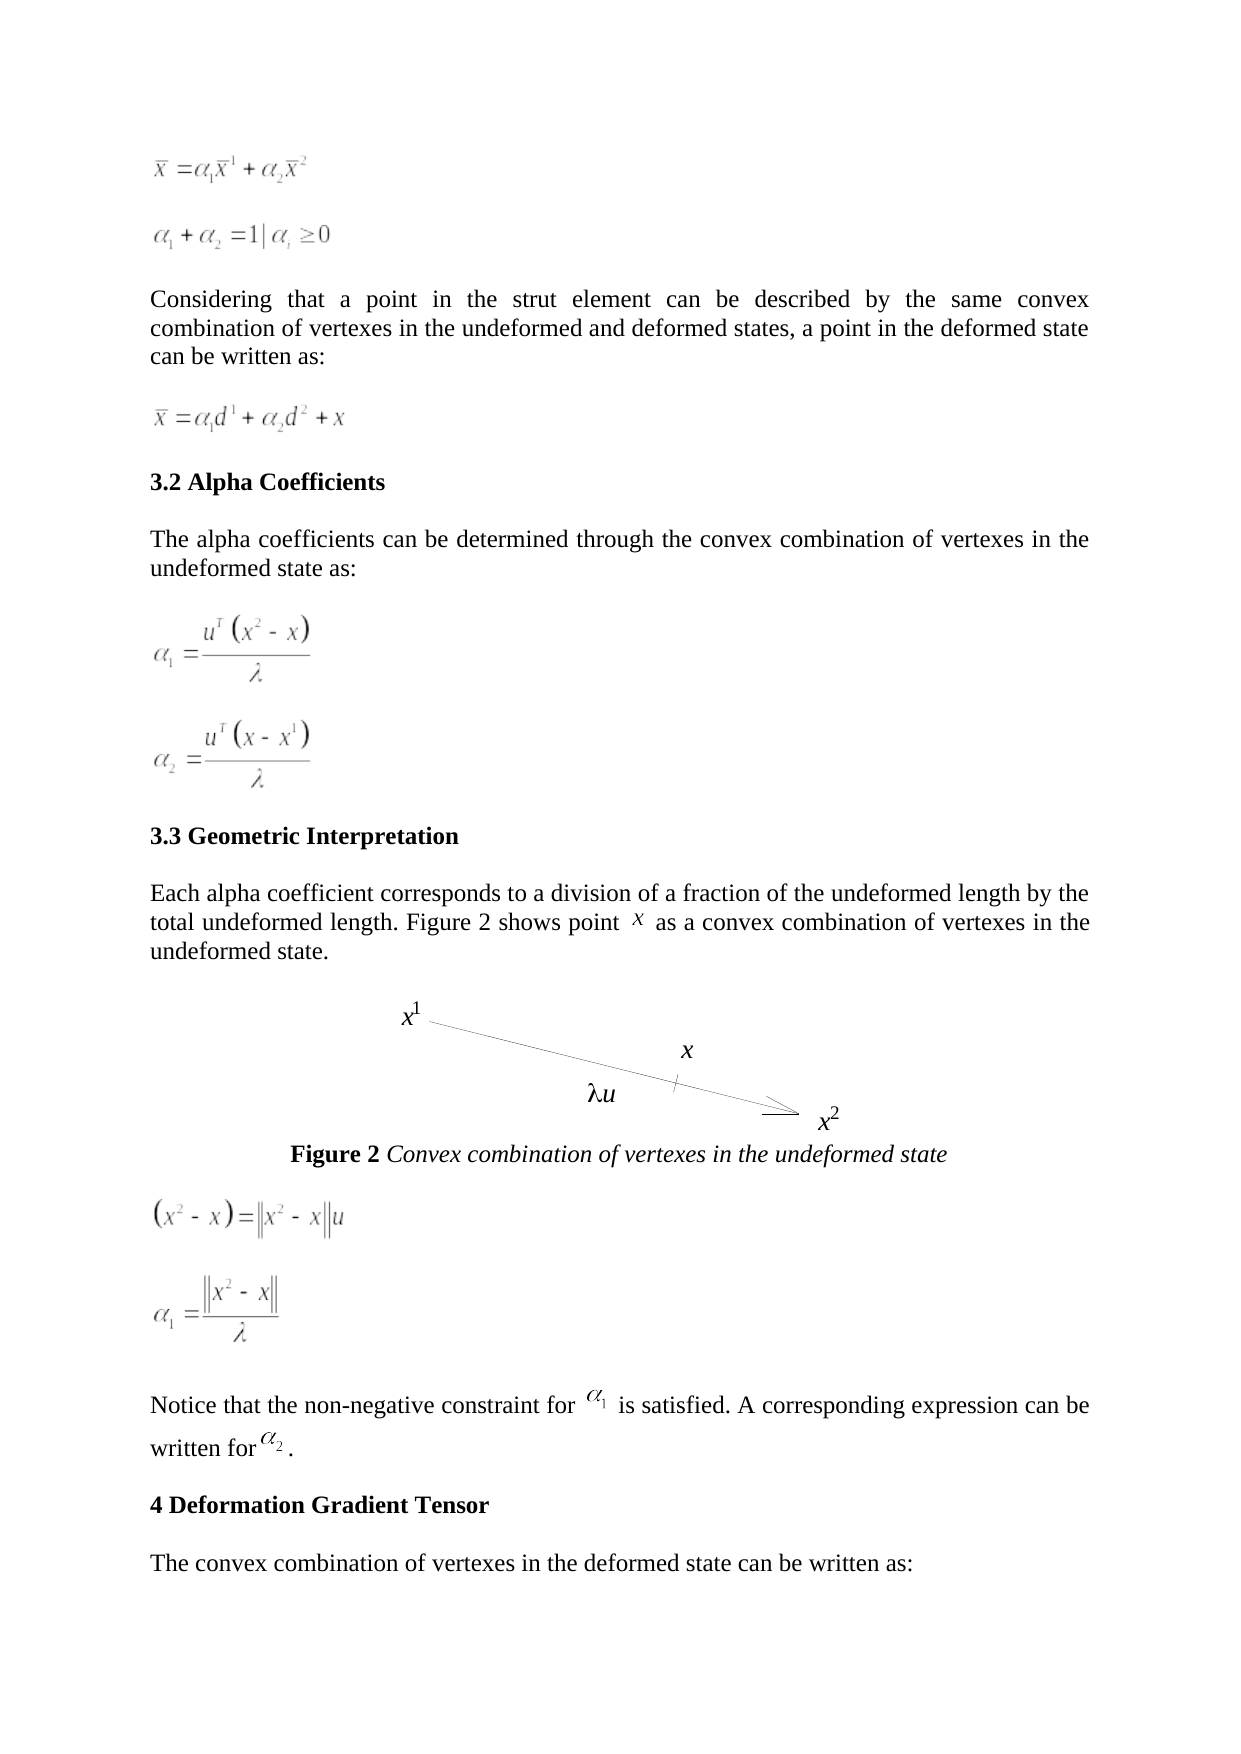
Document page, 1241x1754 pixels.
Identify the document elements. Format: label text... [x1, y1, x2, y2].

text Figure 2 Convex combination of vertexes in the undeformed state [150, 1139, 1090, 1167]
text 3.2 Alpha Coefficients [150, 467, 1090, 496]
text 4 Deformation Gradient Tensor [150, 1490, 1090, 1519]
text The alpha coefficients can be determined through the convex combination of vertexes in the undeformed state as: [150, 524, 1090, 582]
text Considering that a point in the strut element can be described by the same convex combination of vertexes in the undeformed and deformed states, a point in the deformed state can be written as: [150, 284, 1090, 370]
text Each alpha coefficient corresponds to a division of a fraction of the undeformed length by the total undeformed length. Figure 2 shows point as a convex combination of vertexes in the undeformed state. [150, 878, 1090, 965]
text The convex combination of vertexes in the deformed state can be written as: [150, 1548, 1090, 1577]
text Notice that the non-negative constraint for is satisfied. A corresponding expression can be written for. [150, 1376, 1090, 1462]
text 3.3 Geometric Interpretation [150, 821, 1090, 850]
